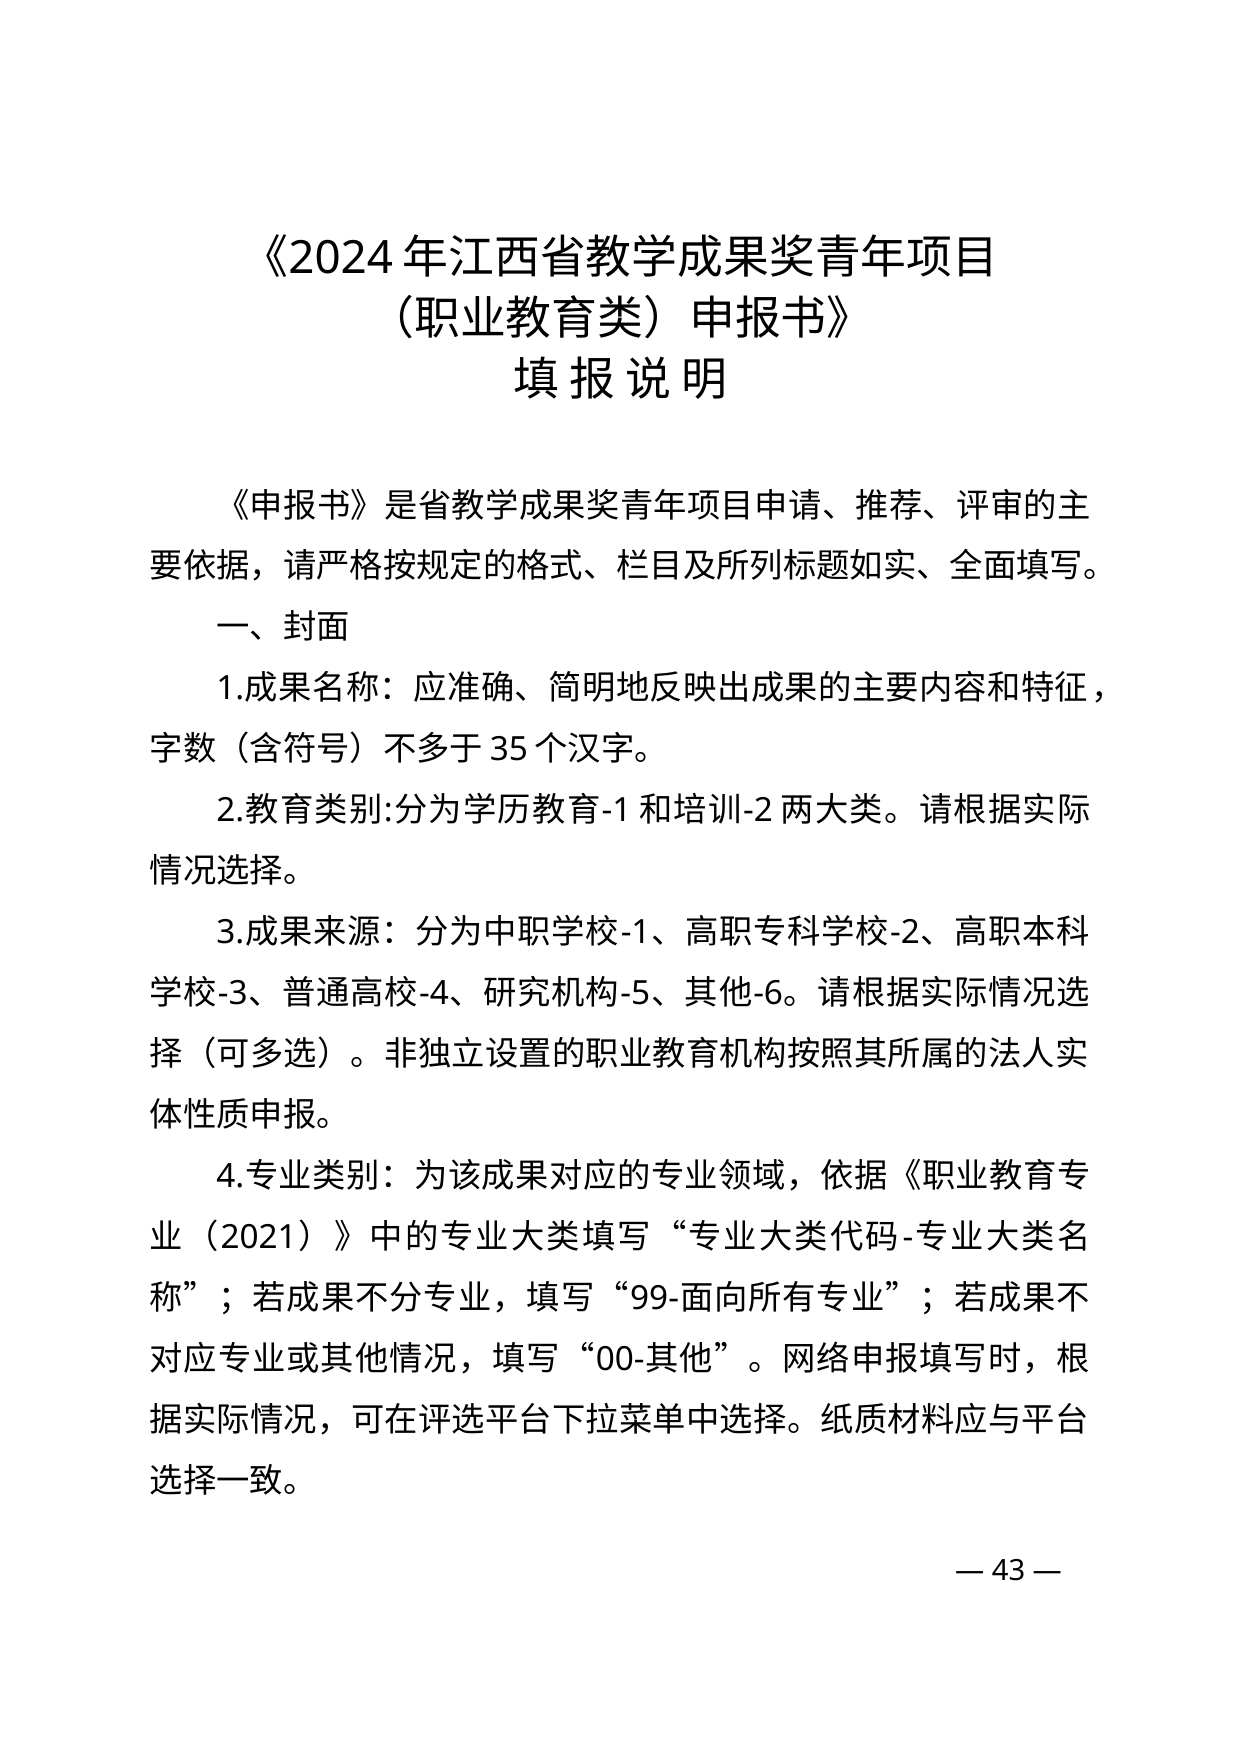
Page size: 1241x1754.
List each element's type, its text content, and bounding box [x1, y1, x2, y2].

text 3.成果来源：分为中职学校-1、高职专科学校-2、高职本科学校-3、普通高校-4、研究机构-5、其他-6。请根据实际情况选择（可多选）。非独立设置的职业教育机构按照其所属的法人实体性质申报。 [149, 895, 1091, 1138]
text 一、封面 [149, 590, 1091, 651]
text 4.专业类别：为该成果对应的专业领域，依据《职业教育专业（2021）》中的专业大类填写“专业大类代码-专业大类名称”；若成果不分专业，填写“99-面向所有专业”；若成果不对应专业或其他情况，填写“00-其他”。网络申报填写时，根据实际情况，可在评选平台下拉菜单中选择。纸质材料应与平台选择一致。 [149, 1138, 1091, 1504]
text 《申报书》是省教学成果奖青年项目申请、推荐、评审的主要依据，请严格按规定的格式、栏目及所列标题如实、全面填写。 [149, 468, 1091, 590]
text 2.教育类别:分为学历教育-1和培训-2两大类。请根据实际情况选择。 [149, 773, 1091, 895]
text 1.成果名称：应准确、简明地反映出成果的主要内容和特征，字数（含符号）不多于35个汉字。 [149, 651, 1091, 773]
text 《2024年江西省教学成果奖青年项目 [149, 224, 1091, 285]
text （职业教育类）申报书》 [149, 285, 1091, 346]
text 填 报 说 明 [149, 346, 1091, 407]
